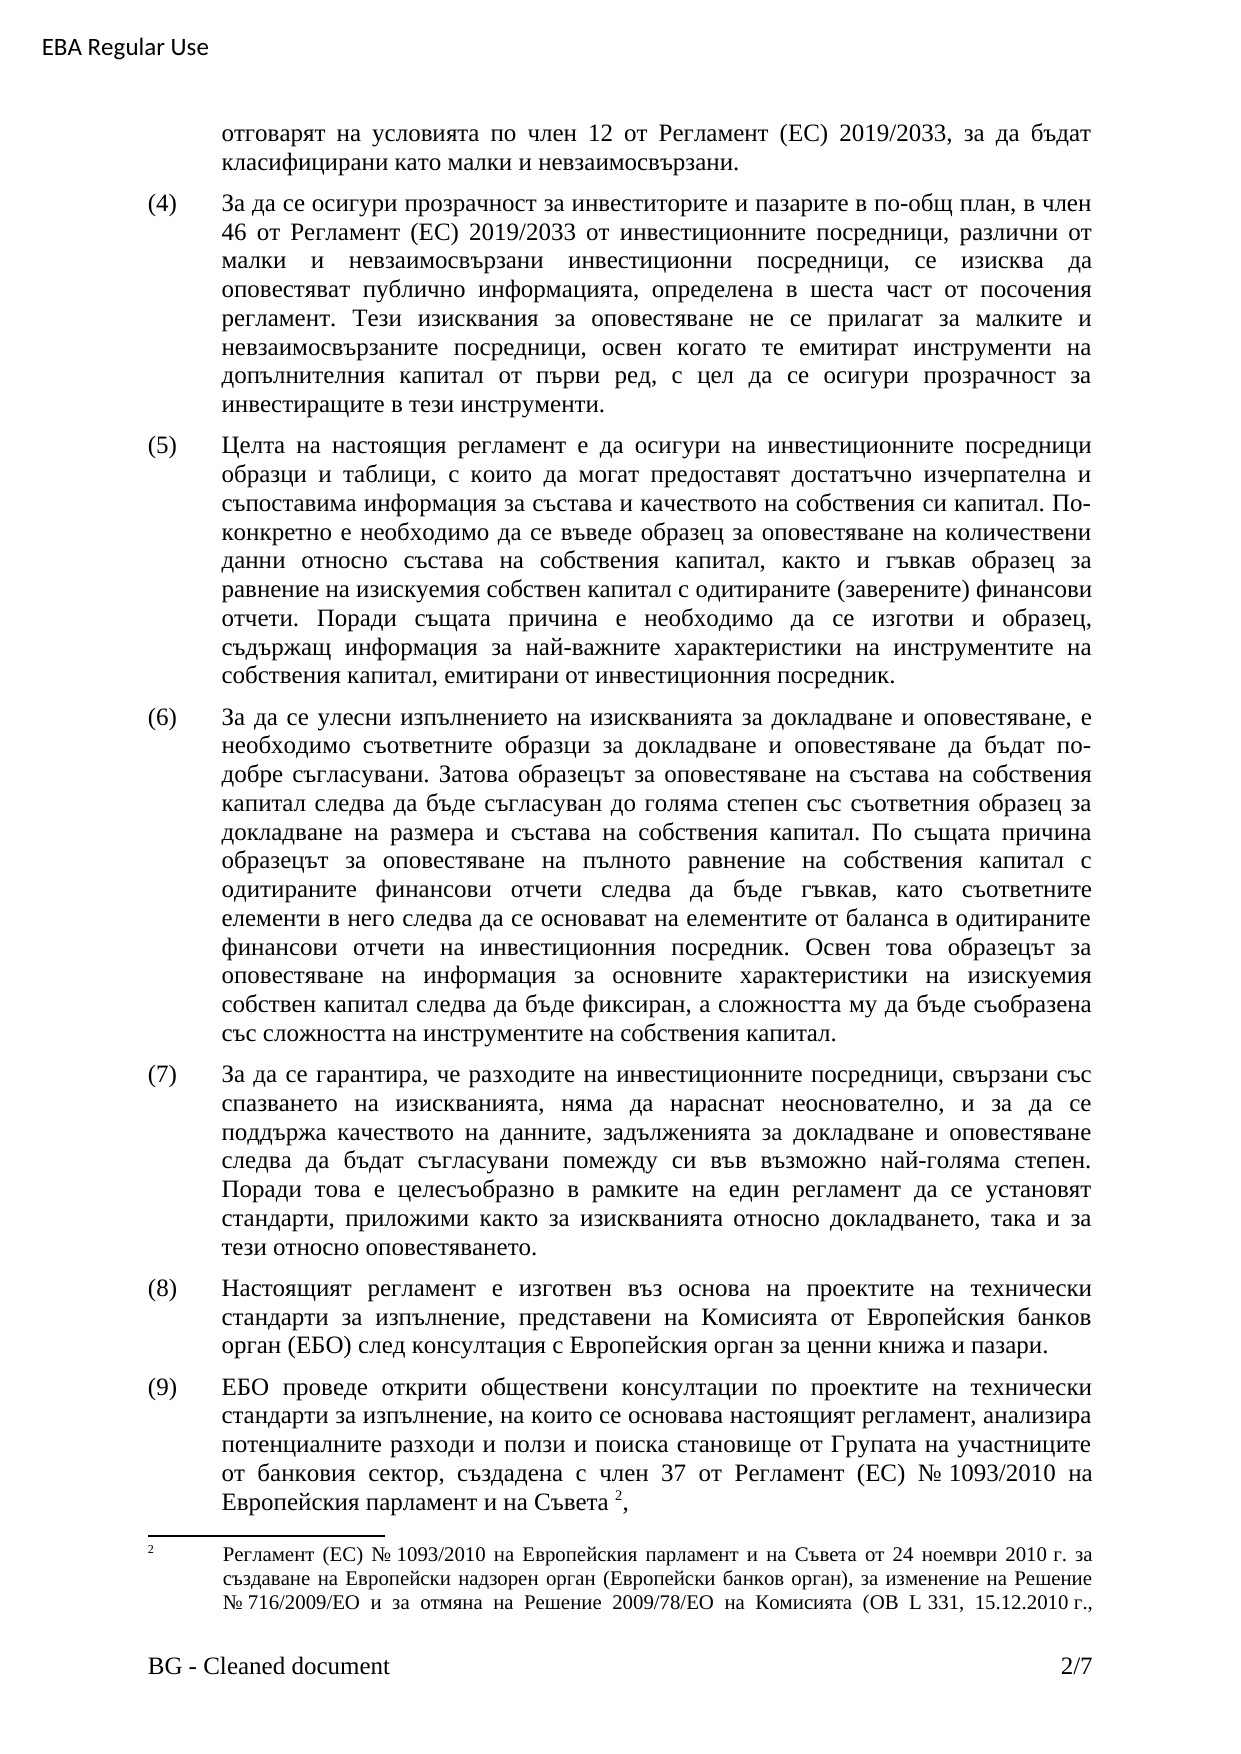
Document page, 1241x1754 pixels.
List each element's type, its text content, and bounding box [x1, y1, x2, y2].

list (8) Настоящият регламент е изготвен въз основа на проектите на технически стандарти за изпълнение, представени на Комисията от Европейския банков орган (ЕБО) след консултация с Европейския орган за ценни книжа и пазари. [148, 1273, 1093, 1359]
list (9) ЕБО проведе открити обществени консултации по проектите на технически стандарти за изпълнение, на които се основава настоящият регламент, анализира потенциалните разходи и ползи и поиска становище от Групата на участниците от банковия сектор, създадена с член 37 от Регламент (ЕС) № 1093/2010 на Европейския парламент и на Съвета , [148, 1372, 1093, 1516]
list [148, 118, 1093, 176]
list (4) За да се осигури прозрачност за инвеститорите и пазарите в по-общ план, в член 46 от Регламент (ЕС) 2019/2033 от инвестиционните посредници, различни от малки и невзаимосвързани инвестиционни посредници, се изисква да оповестяват публично информацията, определена в шеста част от посочения регламент. Тези изисквания за оповестяване не се прилагат за малките и невзаимосвързаните посредници, освен когато те емитират инструменти на допълнителния капитал от първи ред, с цел да се осигури прозрачност за инвестиращите в тези инструменти. [148, 188, 1093, 418]
list (5) Целта на настоящия регламент е да осигури на инвестиционните посредници образци и таблици, с които да могат предоставят достатъчно изчерпателна и съпоставима информация за състава и качеството на собствения си капитал. По-конкретно е необходимо да се въведе образец за оповестяване на количествени данни относно състава на собствения капитал, както и гъвкав образец за равнение на изискуемия собствен капитал с одитираните (заверените) финансови отчети. Поради същата причина е необходимо да се изготви и образец, съдържащ информация за най-важните характеристики на инструментите на собствения капитал, емитирани от инвестиционния посредник. [148, 431, 1093, 689]
list (6) За да се улесни изпълнението на изискванията за докладване и оповестяване, е необходимо съответните образци за докладване и оповестяване да бъдат по-добре съгласувани. Затова образецът за оповестяване на състава на собствения капитал следва да бъде съгласуван до голяма степен със съответния образец за докладване на размера и състава на собствения капитал. По същата причина образецът за оповестяване на пълното равнение на собствения капитал с одитираните финансови отчети следва да бъде гъвкав, като съответните елементи в него следва да се основават на елементите от баланса в одитираните финансови отчети на инвестиционния посредник. Освен това образецът за оповестяване на информация за основните характеристики на изискуемия собствен капитал следва да бъде фиксиран, а сложността му да бъде съобразена със сложността на инструментите на собствения капитал. [148, 702, 1093, 1047]
list (7) За да се гарантира, че разходите на инвестиционните посредници, свързани със спазването на изискванията, няма да нараснат неоснователно, и за да се поддържа качеството на данните, задълженията за докладване и оповестяване следва да бъдат съгласувани помежду си във възможно най-голяма степен. Поради това е целесъобразно в рамките на един регламент да се установят стандарти, приложими както за изискванията относно докладването, така и за тези относно оповестяването. [148, 1059, 1093, 1261]
